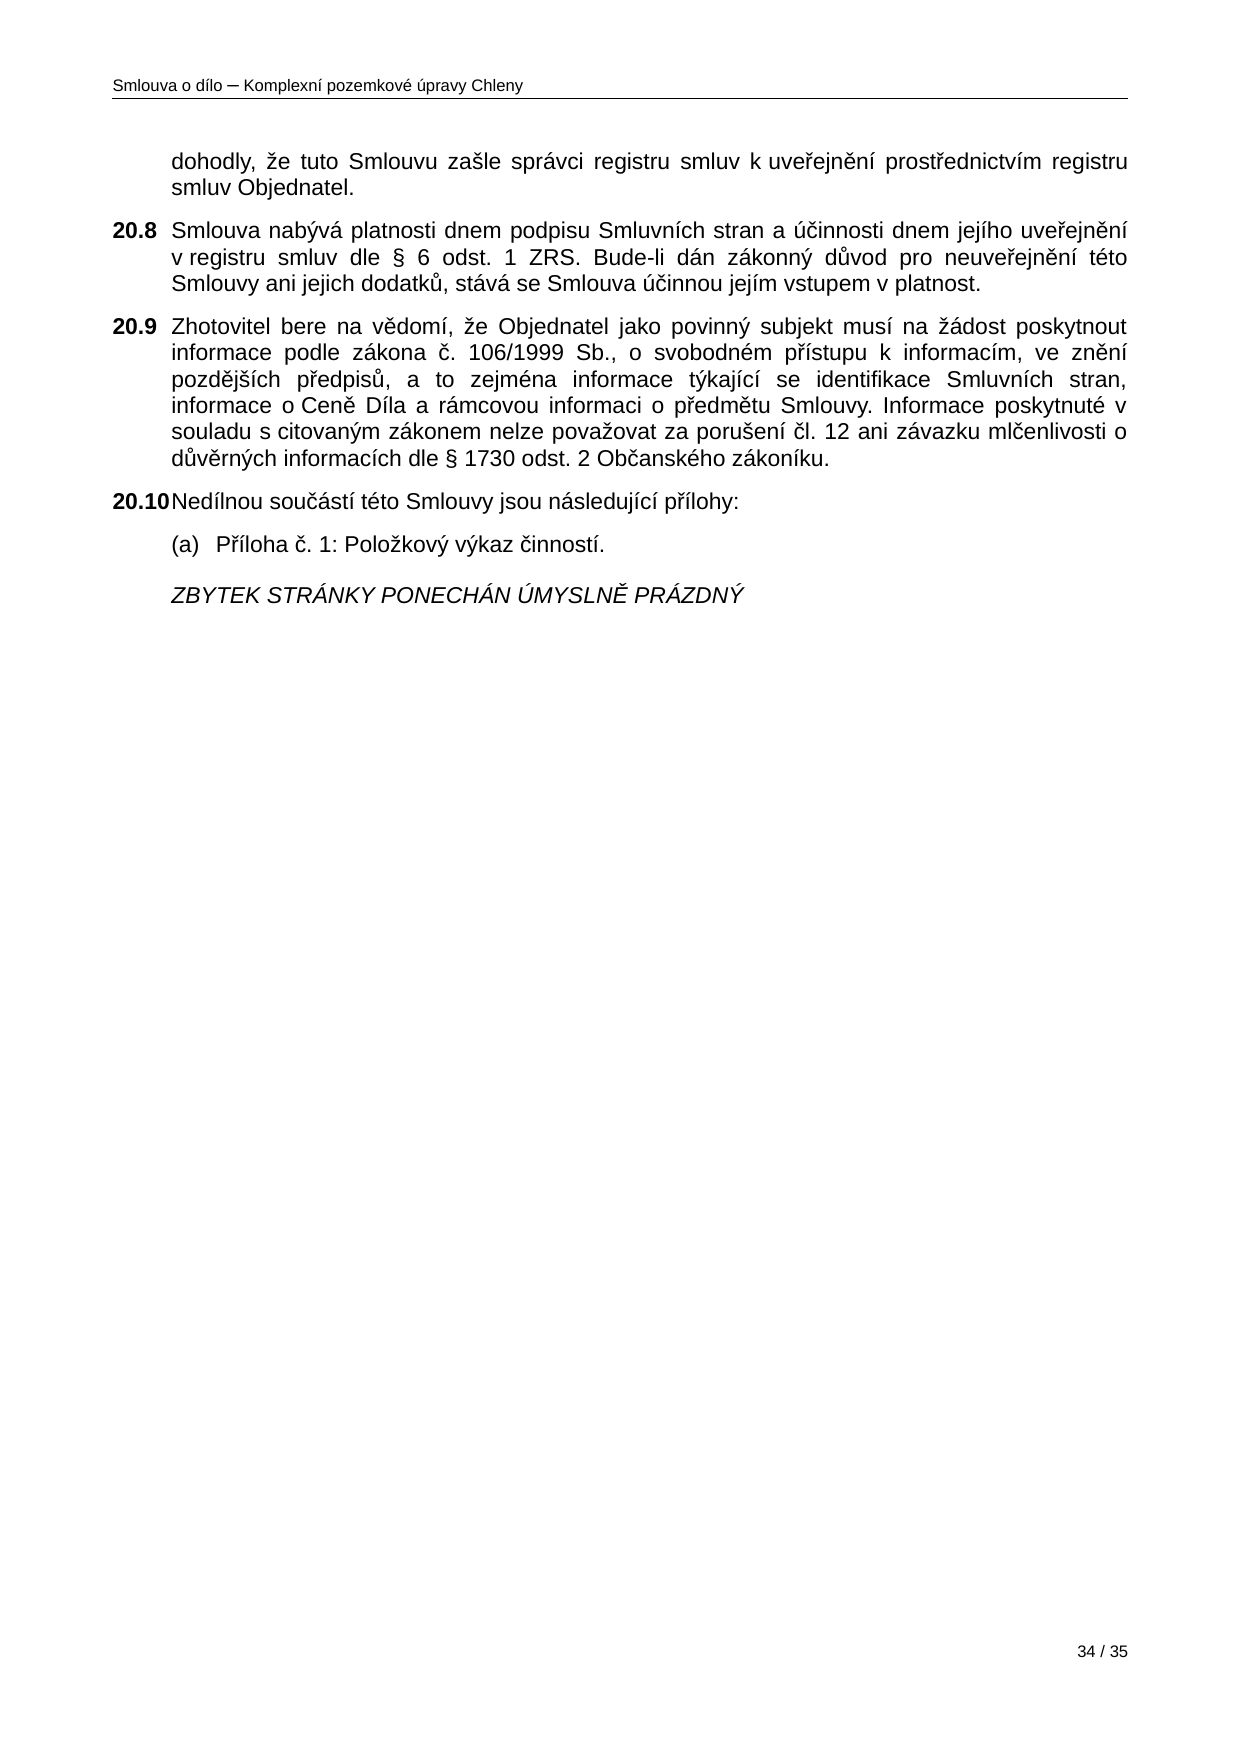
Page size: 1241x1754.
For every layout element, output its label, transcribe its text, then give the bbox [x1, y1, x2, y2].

list Příloha č. 1: Položkový výkaz činností. [171, 531, 1128, 557]
text Zhotovitel bere na vědomí, že Objednatel jako povinný subjekt musí na žádost poskytnout informace podle zákona č. 106/1999 Sb., o svobodném přístupu k informacím, ve znění pozdějších předpisů, a to zejména informace týkající se identifikace Smluvních stran, informace o Ceně Díla a rámcovou informaci o předmětu Smlouvy. Informace poskytnuté v souladu s citovaným zákonem nelze považovat za porušení čl. 12 ani závazku mlčenlivosti o důvěrných informacích dle § 1730 odst. 2 Občanského zákoníku. [112, 313, 1128, 471]
text Smlouva nabývá platnosti dnem podpisu Smluvních stran a účinnosti dnem jejího uveřejnění v registru smluv dle § 6 odst. 1 ZRS. Bude-li dán zákonný důvod pro neuveřejnění této Smlouvy ani jejich dodatků, stává se Smlouva účinnou jejím vstupem v platnost. [112, 217, 1128, 296]
list ZBYTEK STRÁNKY PONECHÁN ÚMYSLNĚ PRÁZDNÝ [171, 582, 1128, 608]
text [112, 148, 1128, 200]
text Nedílnou součástí této Smlouvy jsou následující přílohy: [112, 488, 1128, 514]
